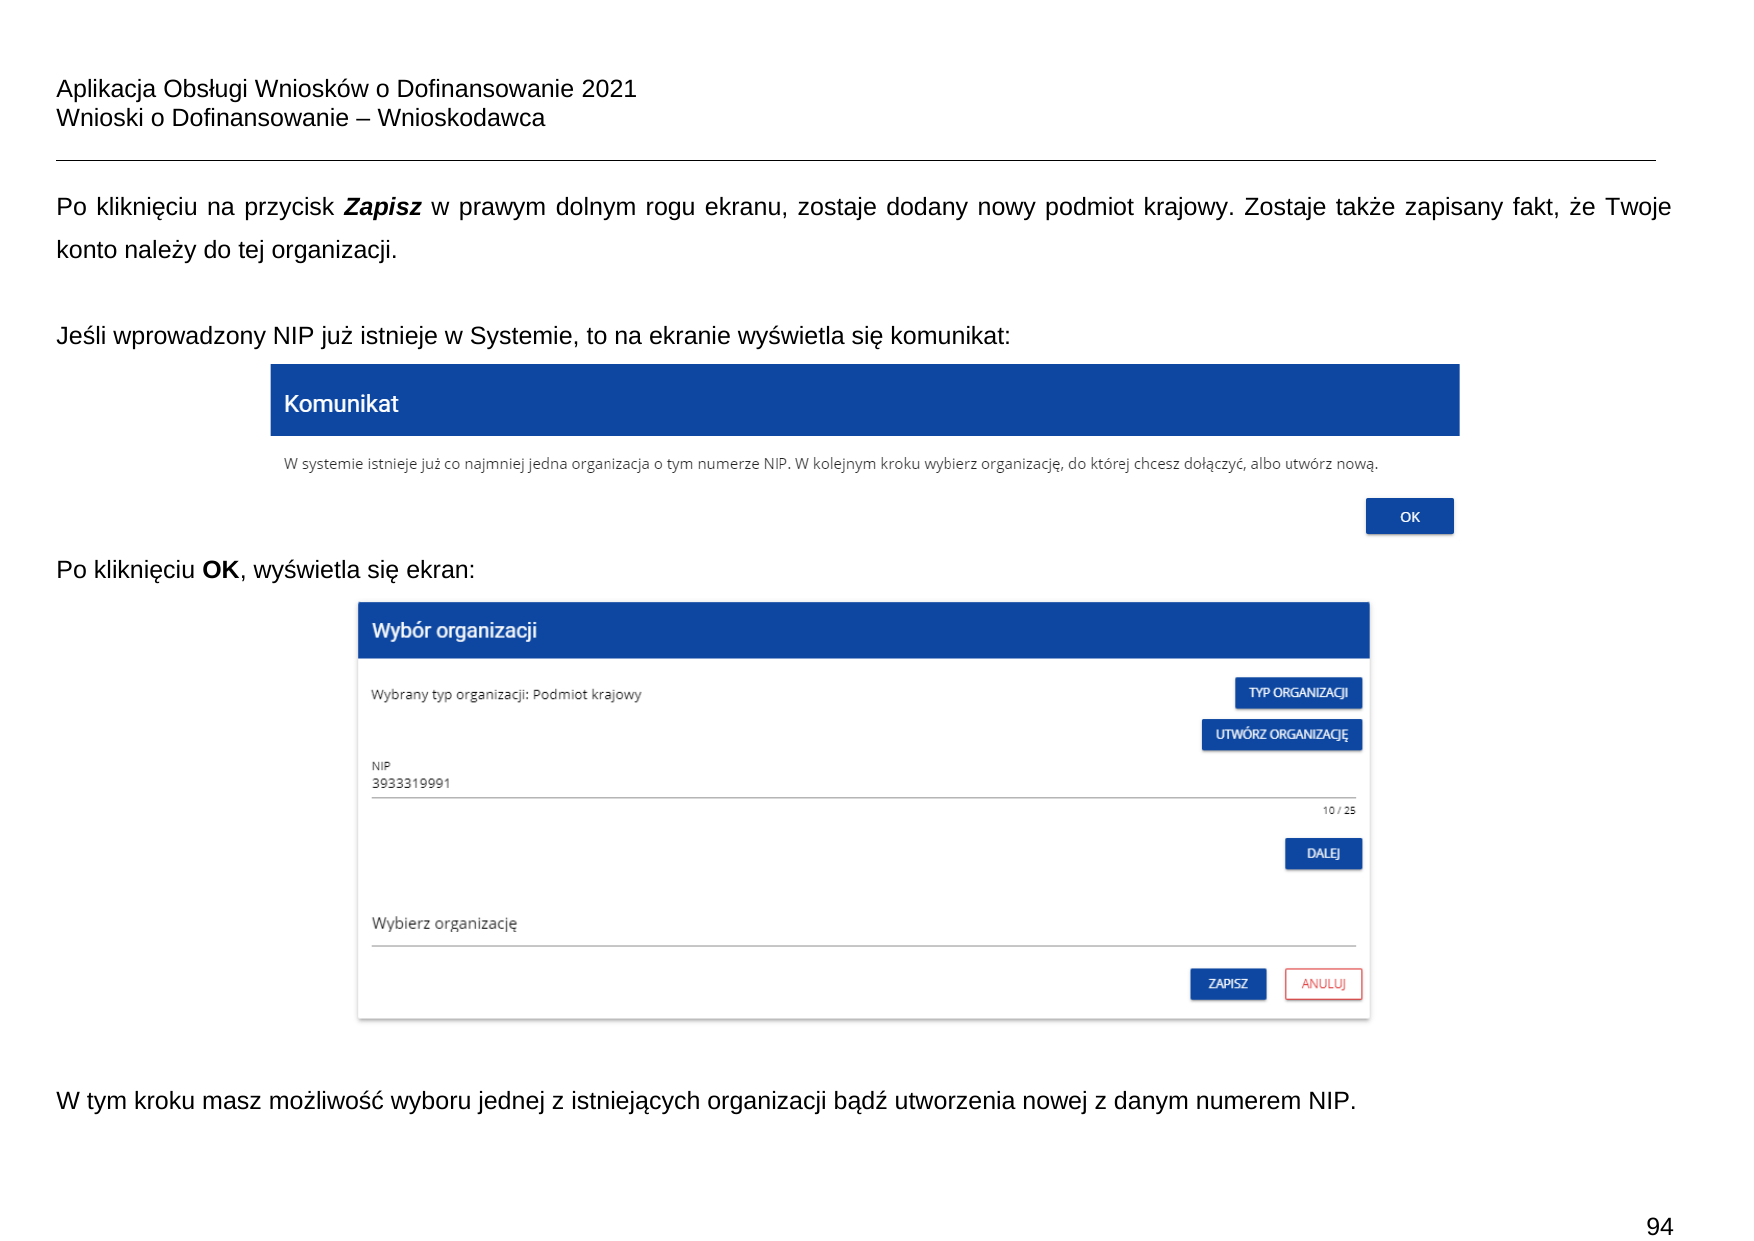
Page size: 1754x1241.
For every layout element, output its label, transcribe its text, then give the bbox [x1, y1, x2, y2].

text Po kliknięciu na przycisk Zapisz w prawym dolnym rogu ekranu, zostaje dodany nowy podmiot krajowy. Zostaje także zapisany fakt, że Twoje konto należy do tej organizacji. [56, 192, 1674, 264]
text Po kliknięciu OK, wyświetla się ekran: [56, 555, 1674, 584]
picture [353, 598, 1377, 1029]
text W tym kroku masz możliwość wyboru jednej z istniejących organizacji bądź utworzenia nowej z danym numerem NIP. [56, 1086, 1674, 1114]
text Jeśli wprowadzony NIP już istnieje w Systemie, to na ekranie wyświetla się komunikat: [56, 321, 1674, 350]
picture [270, 364, 1460, 541]
